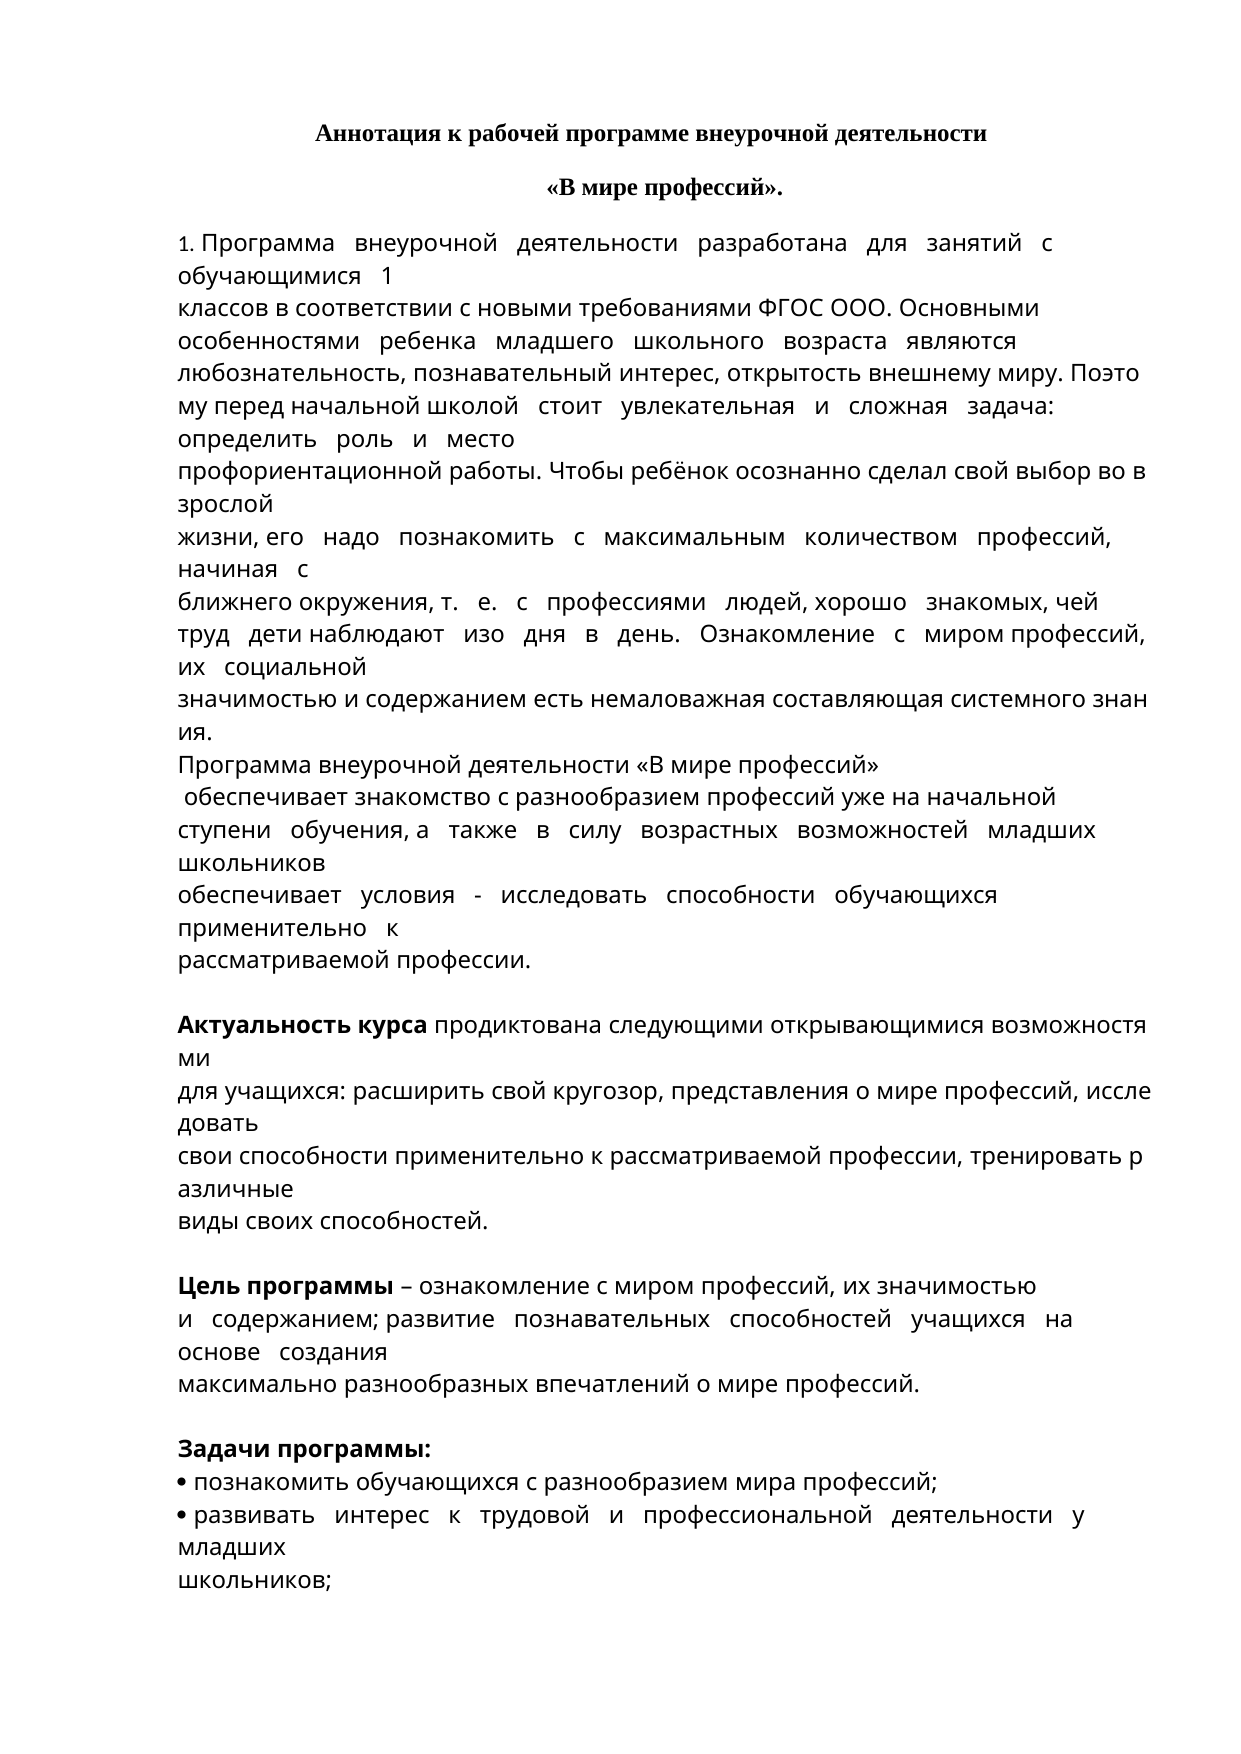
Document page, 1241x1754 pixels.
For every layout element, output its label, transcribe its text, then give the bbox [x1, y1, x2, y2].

text развивать интерес к трудовой и профессиональной деятельности у младших [177, 1497, 1152, 1563]
text и содержанием; развитие познавательных способностей учащихся на основе создания [177, 1302, 1152, 1367]
text виды своих способностей. [177, 1204, 1152, 1237]
text рассматриваемой профессии. [177, 943, 1152, 976]
text максимально разнообразных впечатлений о мире профессий. [177, 1367, 1152, 1399]
text значимостью и содержанием есть немаловажная составляющая системного знания. [177, 682, 1152, 747]
text обеспечивает знакомство с разнообразием профессий уже на начальной [177, 780, 1152, 813]
text «В мире профессий». [177, 172, 1152, 201]
text свои способности применительно к рассматриваемой профессии, тренировать различные [177, 1139, 1152, 1204]
text для учащихся: расширить свой кругозор, представления о мире профессий, исследовать [177, 1073, 1152, 1139]
text Актуальность курса продиктована следующими открывающимися возможностями [177, 1008, 1152, 1073]
text обеспечивает условия - исследовать способности обучающихся применительно к [177, 878, 1152, 943]
text ближнего окружения, т. е. с профессиями людей, хорошо знакомых, чей труд дети наблюдают изо дня в день. Ознакомление с миром профессий, их социальной [177, 584, 1152, 682]
text жизни, его надо познакомить с максимальным количеством профессий, начиная с [177, 519, 1152, 584]
text Задачи программы: [177, 1432, 1152, 1465]
text ступени обучения, а также в силу возрастных возможностей младших школьников [177, 813, 1152, 878]
text классов в соответствии с новыми требованиями ФГОС ООО. Основными особенностями ребенка младшего школьного возраста являются любознательность, познавательный интерес, открытость внешнему миру. Поэтому перед начальной школой стоит увлекательная и сложная задача: определить роль и место профориентационной работы. Чтобы ребёнок осознанно сделал свой выбор во взрослой [177, 291, 1152, 519]
text Программа внеурочной деятельности «В мире профессий» [177, 747, 1152, 780]
text Цель программы – ознакомление с миром профессий, их значимостью [177, 1269, 1152, 1302]
text познакомить обучающихся с разнообразием мира профессий; [177, 1465, 1152, 1497]
text 1. Программа внеурочной деятельности разработана для занятий с обучающимися 1 [177, 226, 1152, 291]
text Аннотация к рабочей программе внеурочной деятельности [177, 118, 1152, 147]
text школьников; [177, 1563, 1152, 1595]
